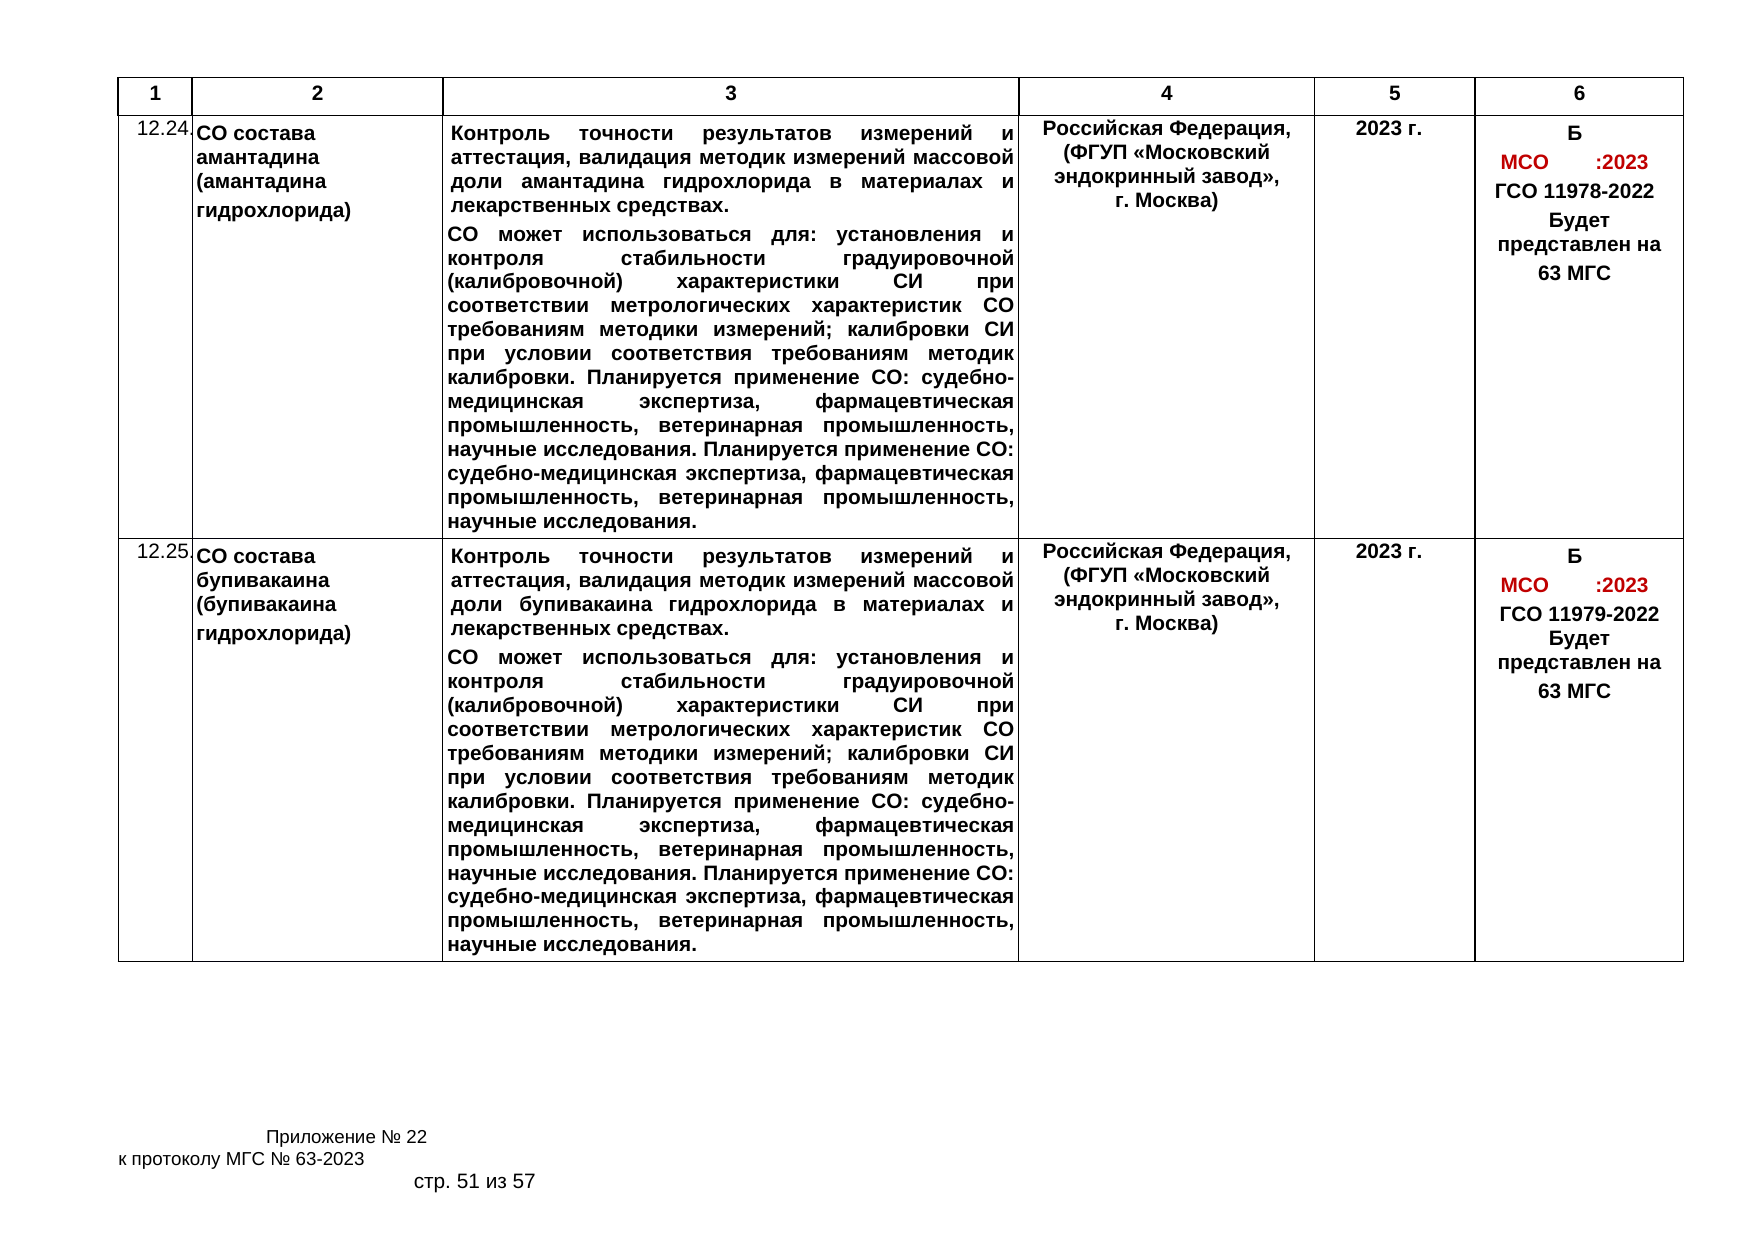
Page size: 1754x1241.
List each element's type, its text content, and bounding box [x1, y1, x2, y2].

table_cell [119, 116, 192, 538]
table_header 2 [193, 78, 442, 114]
table_header 5 [1315, 78, 1474, 114]
table_header 6 [1476, 78, 1683, 114]
table_cell [119, 539, 192, 961]
table_cell 2023 г. [1315, 539, 1474, 961]
table_cell 2023 г. [1315, 116, 1474, 538]
table_cell Б МСО :2023 ГСО 11978-2022 Будет представлен на 63 МГС [1476, 116, 1683, 538]
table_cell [1019, 116, 1314, 538]
table_header 4 [1020, 78, 1314, 114]
table_header 1 [119, 78, 191, 114]
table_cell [1019, 539, 1314, 961]
table_cell Контроль точности результатов измерений и аттестация, валидация методик измерений массовой доли амантадина гидрохлорида в материалах и лекарственных средствах. СО может использоваться для: установления и контроля стабильности градуировочной (калибровочной) характеристики СИ при соответствии метрологических характеристик СО требованиям методики измерений; калибровки СИ при условии соответствия требованиям методик калибровки. Планируется применение СО: судебно-медицинская экспертиза, фармацевтическая промышленность, ветеринарная промышленность, научные исследования. Планируется применение СО: судебно-медицинская экспертиза, фармацевтическая промышленность, ветеринарная промышленность, научные исследования. [443, 116, 1018, 538]
table_header 3 [444, 78, 1018, 114]
table_cell Б МСО :2023 ГСО 11979-2022 Будет представлен на 63 МГС [1476, 539, 1683, 961]
table_cell СО состава амантадина (амантадина гидрохлорида) [193, 116, 442, 538]
table_cell Контроль точности результатов измерений и аттестация, валидация методик измерений массовой доли бупивакаина гидрохлорида в материалах и лекарственных средствах. СО может использоваться для: установления и контроля стабильности градуировочной (калибровочной) характеристики СИ при соответствии метрологических характеристик СО требованиям методики измерений; калибровки СИ при условии соответствия требованиям методик калибровки. Планируется применение СО: судебно-медицинская экспертиза, фармацевтическая промышленность, ветеринарная промышленность, научные исследования. Планируется применение СО: судебно-медицинская экспертиза, фармацевтическая промышленность, ветеринарная промышленность, научные исследования. [443, 539, 1018, 961]
table_cell СО состава бупивакаина (бупивакаина гидрохлорида) [193, 539, 442, 961]
